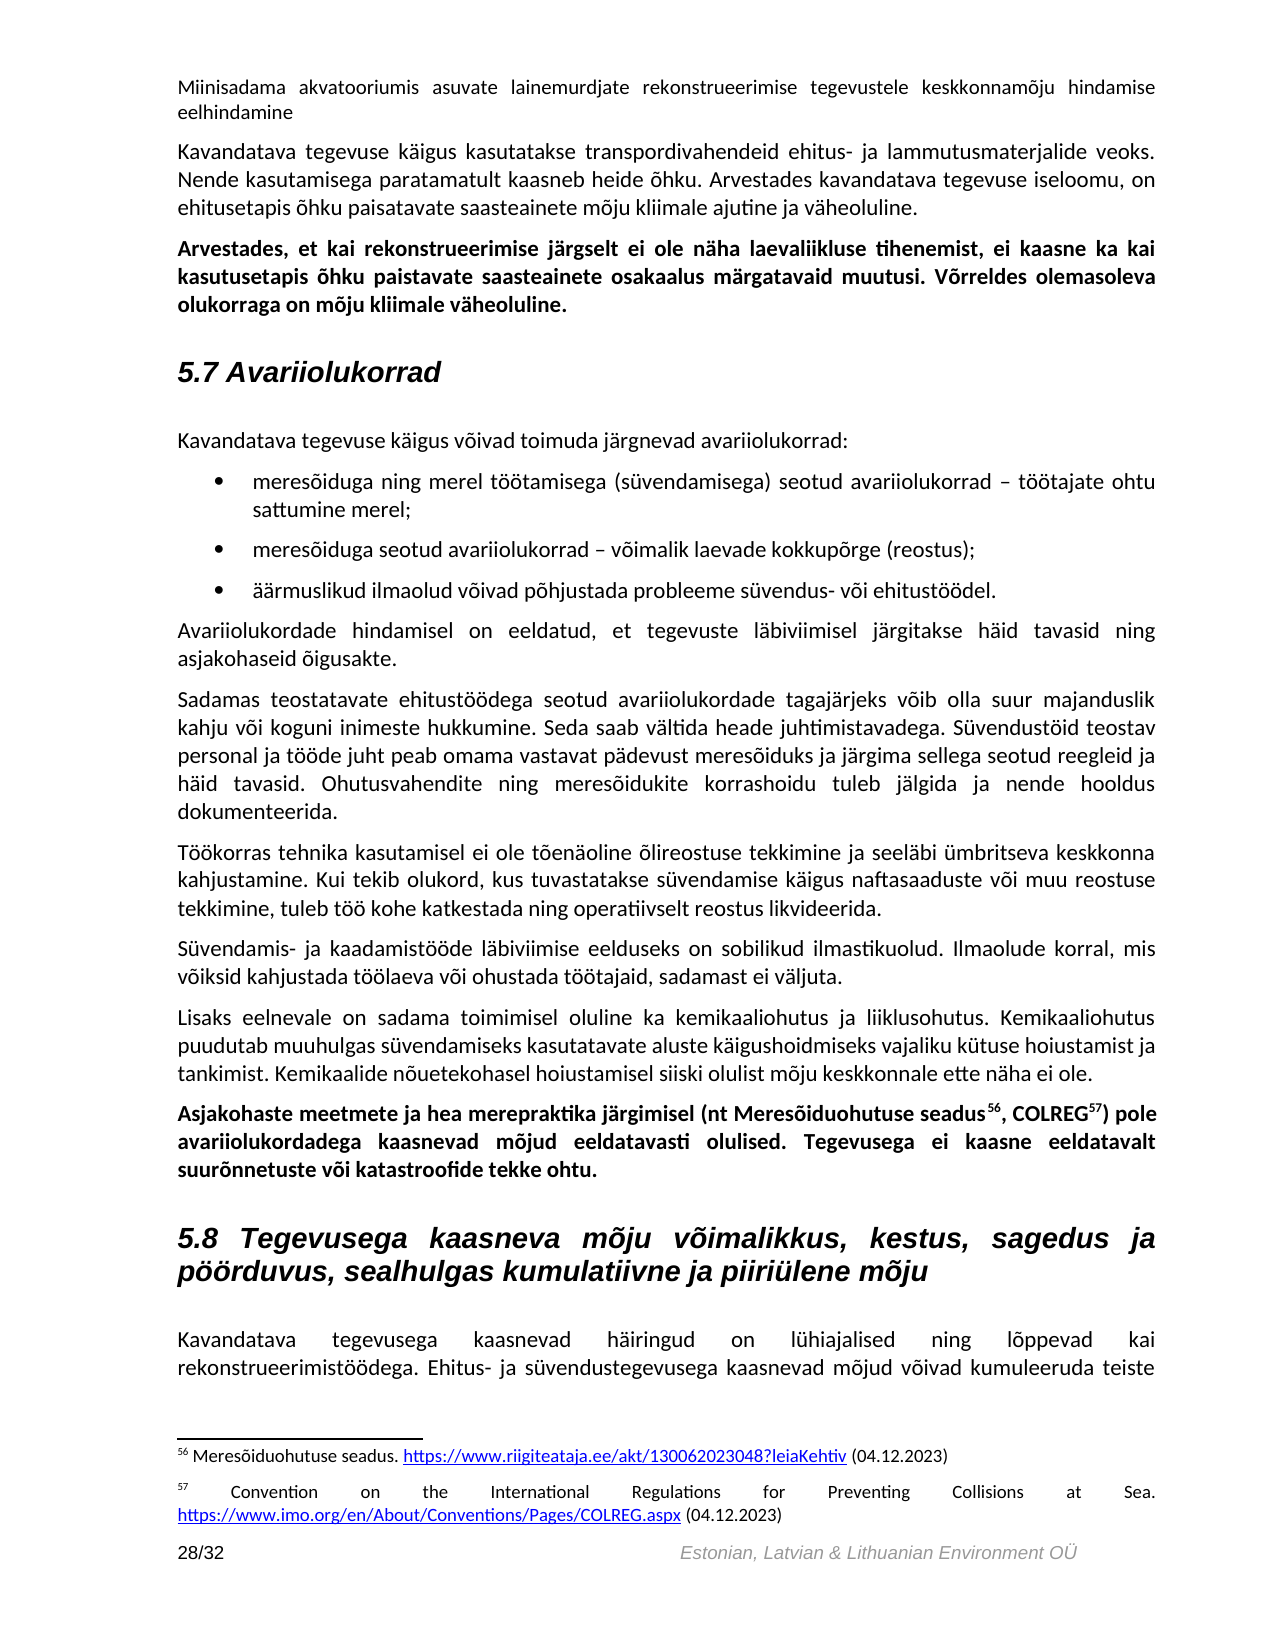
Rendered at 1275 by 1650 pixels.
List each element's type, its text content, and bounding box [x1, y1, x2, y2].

text 5.8 Tegevusega kaasneva mõju võimalikkus, kestus, sagedus ja pöörduvus, sealhulgas kumulatiivne ja piiriülene mõju [177, 1221, 1157, 1288]
text 5.7 Avariiolukorrad [177, 355, 1157, 389]
text Sadamas teostatavate ehitustöödega seotud avariiolukordade tagajärjeks võib olla suur majanduslik kahju või koguni inimeste hukkumine. Seda saab vältida heade juhtimistavadega. Süvendustöid teostav personal ja tööde juht peab omama vastavat pädevust meresõiduks ja järgima sellega seotud reegleid ja häid tavasid. Ohutusvahendite ning meresõidukite korrashoidu tuleb jälgida ja nende hooldus dokumenteerida. [177, 685, 1157, 825]
list meresõiduga ning merel töötamisega (süvendamisega) seotud avariiolukorrad – töötajate ohtu sattumine merel; [215, 467, 1157, 523]
text Kavandatava tegevuse käigus võivad toimuda järgnevad avariiolukorrad: [177, 426, 1157, 454]
list meresõiduga seotud avariiolukorrad – võimalik laevade kokkupõrge (reostus); [215, 535, 1157, 563]
text Kavandatava tegevuse käigus kasutatakse transpordivahendeid ehitus- ja lammutusmaterjalide veoks. Nende kasutamisega paratamatult kaasneb heide õhku. Arvestades kavandatava tegevuse iseloomu, on ehitusetapis õhku paisatavate saasteainete mõju kliimale ajutine ja väheoluline. [177, 137, 1157, 221]
text Töökorras tehnika kasutamisel ei ole tõenäoline õlireostuse tekkimine ja seeläbi ümbritseva keskkonna kahjustamine. Kui tekib olukord, kus tuvastatakse süvendamise käigus naftasaaduste või muu reostuse tekkimine, tuleb töö kohe katkestada ning operatiivselt reostus likvideerida. [177, 838, 1157, 922]
text Süvendamis- ja kaadamistööde läbiviimise eelduseks on sobilikud ilmastikuolud. Ilmaolude korral, mis võiksid kahjustada töölaeva või ohustada töötajaid, sadamast ei väljuta. [177, 934, 1157, 990]
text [177, 1325, 1157, 1381]
text Avariiolukordade hindamisel on eeldatud, et tegevuste läbiviimisel järgitakse häid tavasid ning asjakohaseid õigusakte. [177, 616, 1157, 672]
list äärmuslikud ilmaolud võivad põhjustada probleeme süvendus- või ehitustöödel. [215, 576, 1157, 604]
text Asjakohaste meetmete ja hea merepraktika järgimisel (nt Meresõiduohutuse seadus, COLREG) pole avariiolukordadega kaasnevad mõjud eeldatavasti olulised. Tegevusega ei kaasne eeldatavalt suurõnnetuste või katastroofide tekke ohtu. [177, 1099, 1157, 1183]
text Arvestades, et kai rekonstrueerimise järgselt ei ole näha laevaliikluse tihenemist, ei kaasne ka kai kasutusetapis õhku paistavate saasteainete osakaalus märgatavaid muutusi. Võrreldes olemasoleva olukorraga on mõju kliimale väheoluline. [177, 234, 1157, 318]
text Lisaks eelnevale on sadama toimimisel oluline ka kemikaaliohutus ja liiklusohutus. Kemikaaliohutus puudutab muuhulgas süvendamiseks kasutatavate aluste käigushoidmiseks vajaliku kütuse hoiustamist ja tankimist. Kemikaalide nõuetekohasel hoiustamisel siiski olulist mõju keskkonnale ette näha ei ole. [177, 1003, 1157, 1087]
